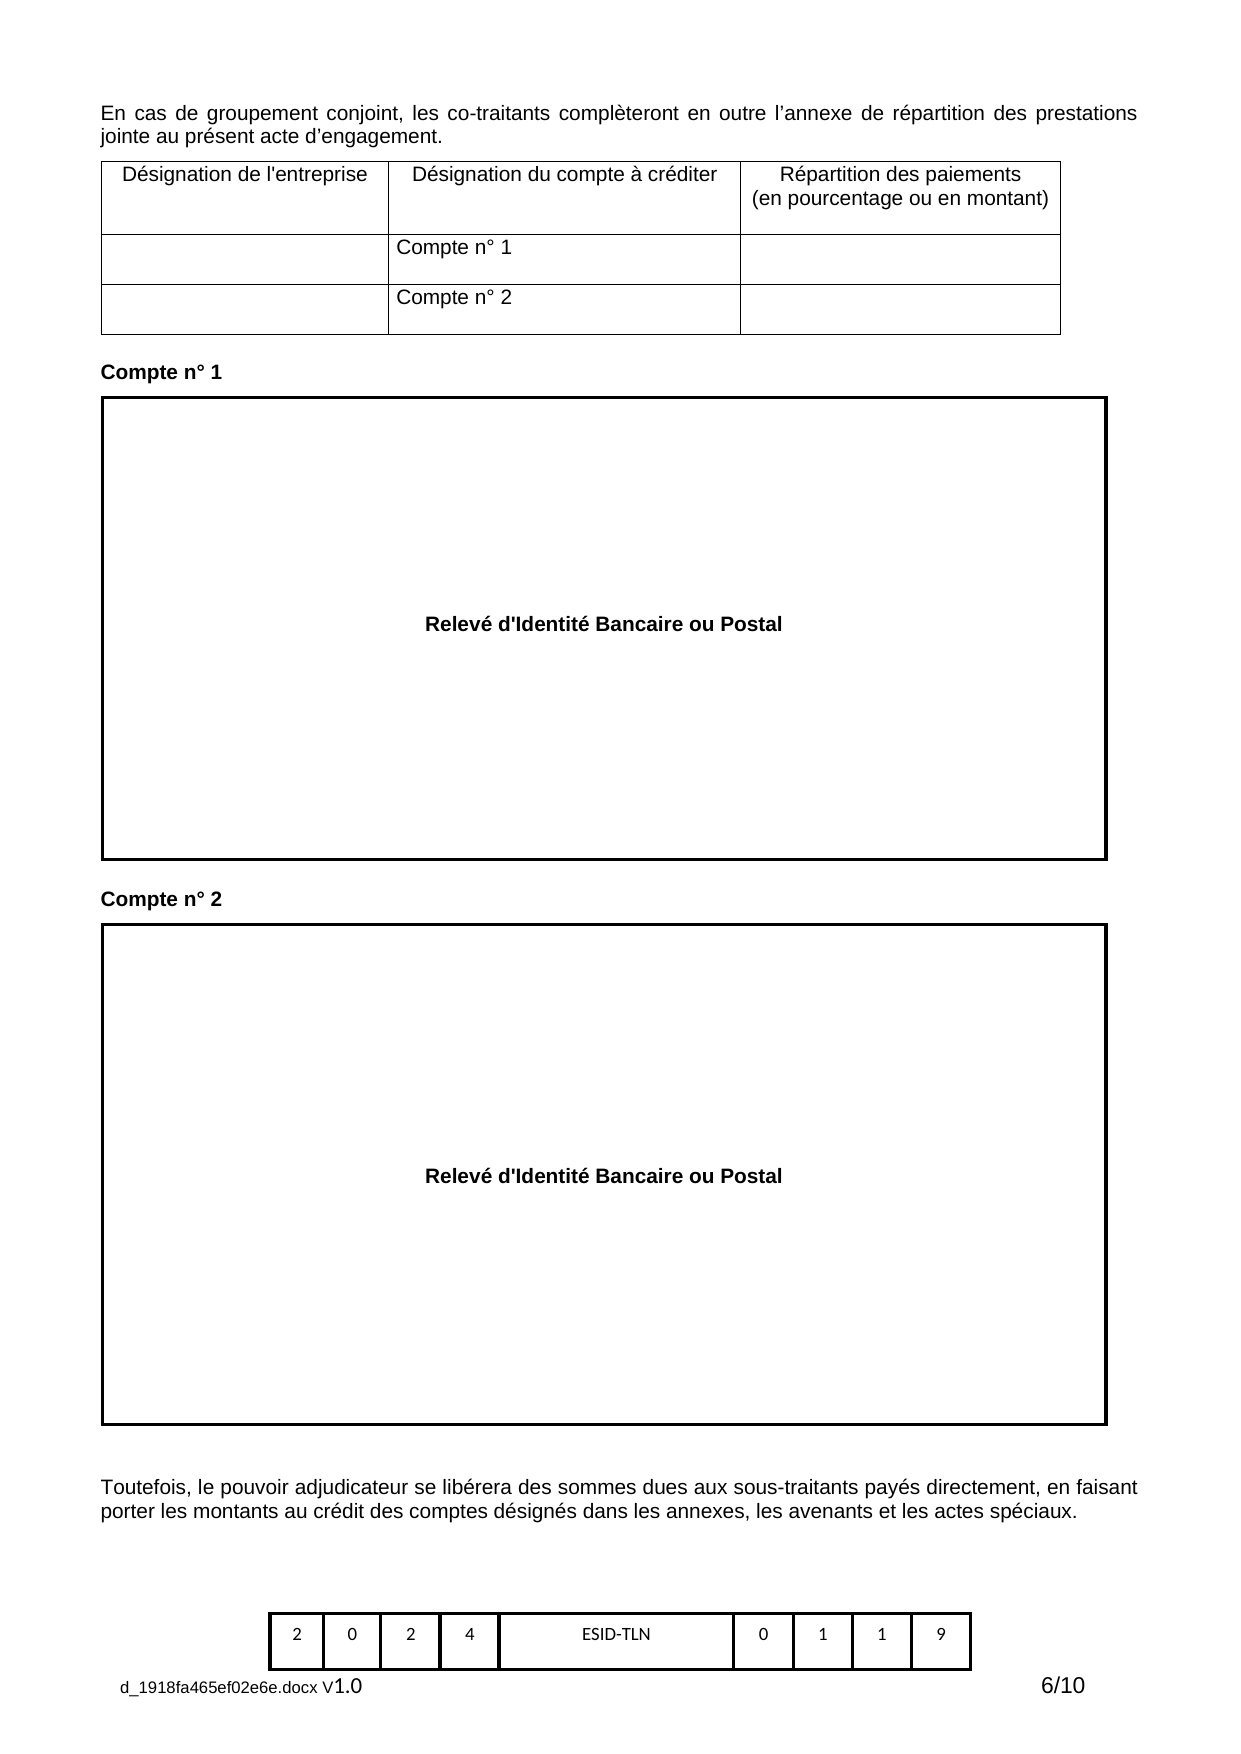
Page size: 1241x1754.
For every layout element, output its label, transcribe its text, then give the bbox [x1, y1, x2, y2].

table_header Répartition des paiements (en pourcentage ou en montant) [741, 162, 1060, 234]
text En cas de groupement conjoint, les co-traitants complèteront en outre l’annexe de répartition des prestations jointe au présent acte d’engagement. [100, 100, 1140, 148]
text Compte n° 1 [100, 360, 1140, 384]
table_header Désignation de l'entreprise [102, 162, 388, 234]
table_cell [102, 285, 388, 334]
table_cell [102, 235, 388, 284]
table_header Relevé d'Identité Bancaire ou Postal [104, 926, 1104, 1423]
text Toutefois, le pouvoir adjudicateur se libérera des sommes dues aux sous-traitants payés directement, en faisant porter les montants au crédit des comptes désignés dans les annexes, les avenants et les actes spéciaux. [100, 1475, 1140, 1523]
table_header Relevé d'Identité Bancaire ou Postal [104, 399, 1104, 858]
table_cell [741, 235, 1060, 284]
table_cell [741, 285, 1060, 334]
table_cell Compte n° 1 [389, 235, 740, 284]
table_cell Compte n° 2 [389, 285, 740, 334]
table_header Désignation du compte à créditer [389, 162, 740, 234]
text Compte n° 2 [100, 886, 1140, 910]
